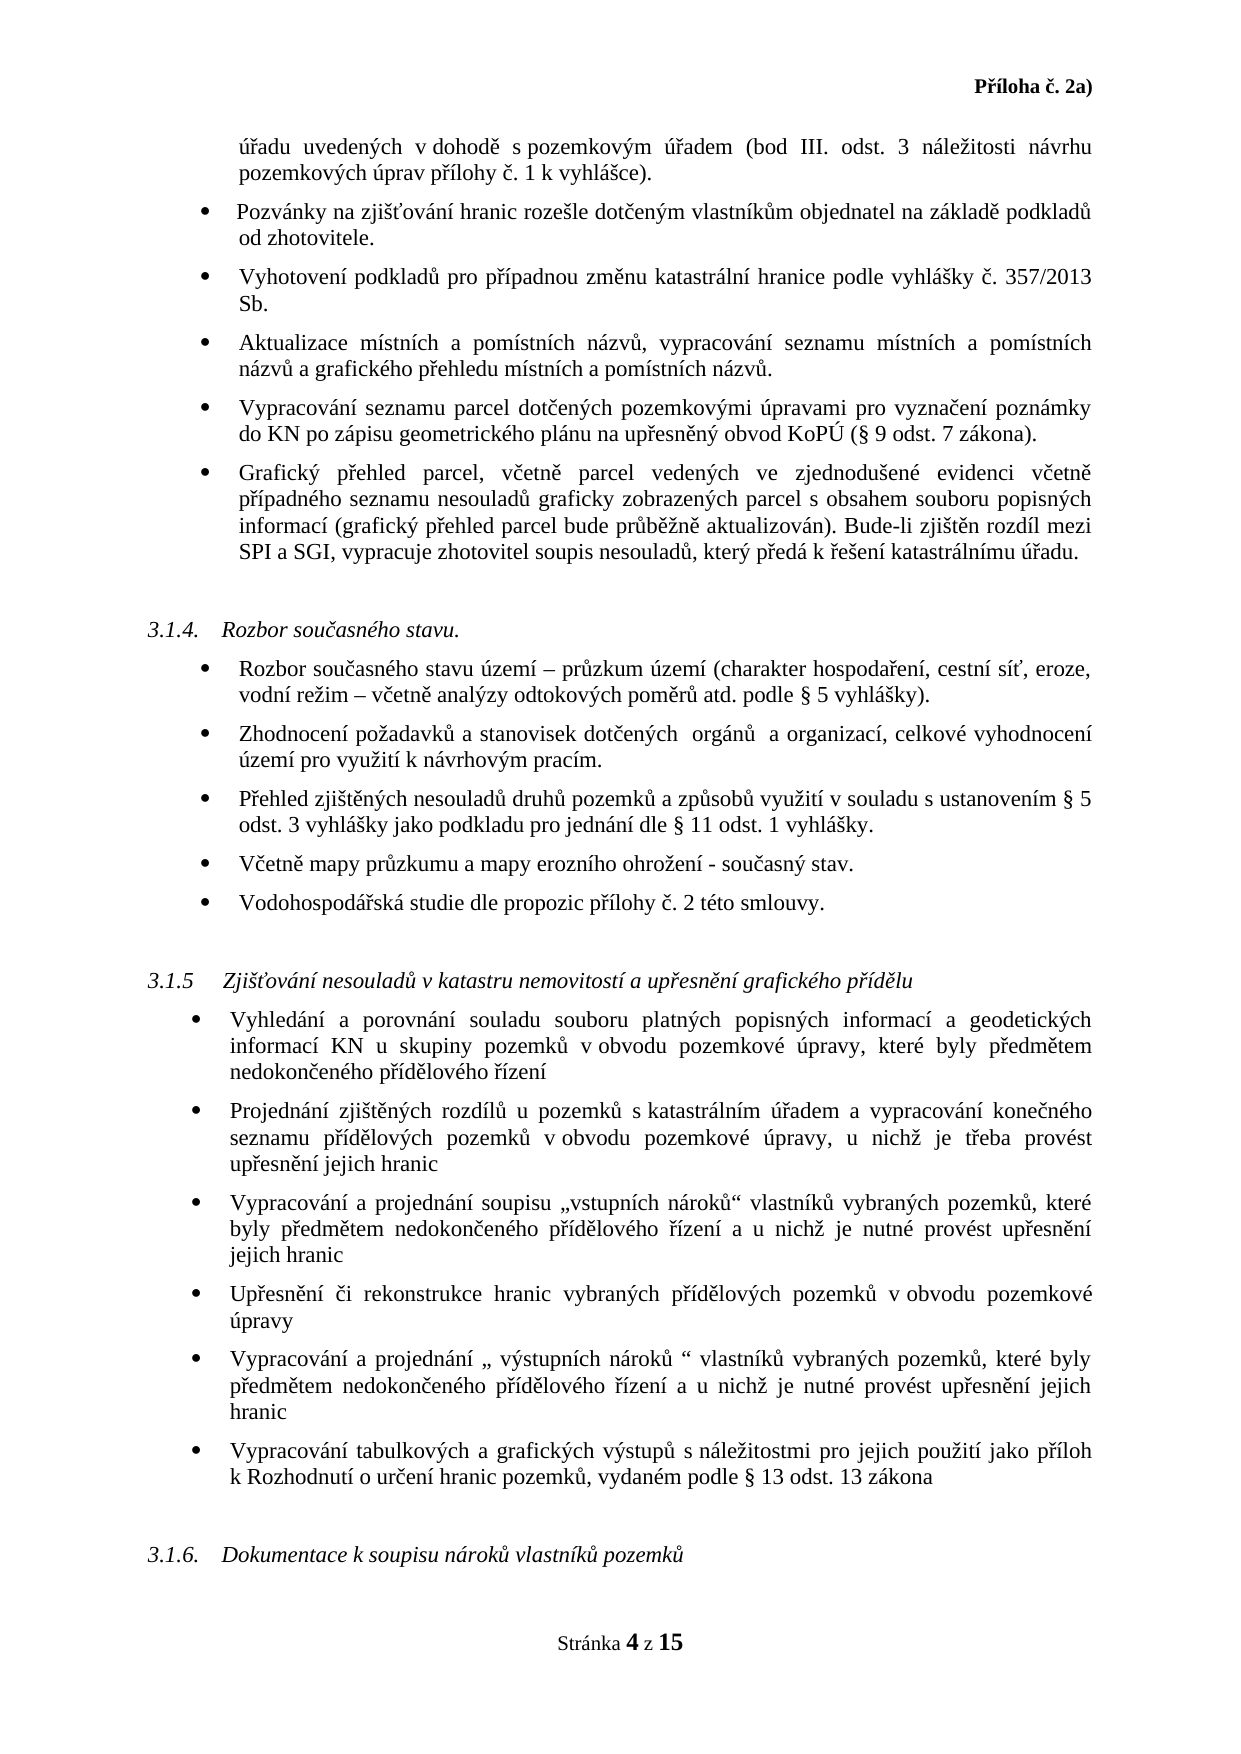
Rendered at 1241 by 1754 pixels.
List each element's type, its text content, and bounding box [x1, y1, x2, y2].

list Zhodnocení požadavků a stanovisek dotčených orgánů a organizací, celkové vyhodnocení území pro využití k návrhovým pracím. [201, 720, 1093, 772]
list Zjišťování nesouladů v katastru nemovitostí a upřesnění grafického přídělu [148, 967, 1093, 993]
list Grafický přehled parcel, včetně parcel vedených ve zjednodušené evidenci včetně případného seznamu nesouladů graficky zobrazených parcel s obsahem souboru popisných informací (grafický přehled parcel bude průběžně aktualizován). Bude-li zjištěn rozdíl mezi SPI a SGI, vypracuje zhotovitel soupis nesouladů, který předá k řešení katastrálnímu úřadu. [201, 459, 1093, 564]
list Projednání zjištěných rozdílů u pozemků s katastrálním úřadem a vypracování konečného seznamu přídělových pozemků v obvodu pozemkové úpravy, u nichž je třeba provést upřesnění jejich hranic [192, 1097, 1093, 1176]
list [201, 133, 1093, 186]
list Vyhotovení podkladů pro případnou změnu katastrální hranice podle vyhlášky č. 357/2013 Sb. [201, 263, 1093, 316]
list Aktualizace místních a pomístních názvů, vypracování seznamu místních a pomístních názvů a grafického přehledu místních a pomístních názvů. [201, 328, 1093, 381]
text 3.1.6. Dokumentace k soupisu nároků vlastníků pozemků [148, 1541, 1093, 1567]
list Vypracování a projednání „ výstupních nároků “ vlastníků vybraných pozemků, které byly předmětem nedokončeného přídělového řízení a u nichž je nutné provést upřesnění jejich hranic [192, 1346, 1093, 1424]
list Vypracování seznamu parcel dotčených pozemkovými úpravami pro vyznačení poznámky do KN po zápisu geometrického plánu na upřesněný obvod KoPÚ (§ 9 odst. 7 zákona). [201, 394, 1093, 446]
list Vypracování tabulkových a grafických výstupů s náležitostmi pro jejich použití jako příloh k Rozhodnutí o určení hranic pozemků, vydaném podle § 13 odst. 13 zákona [192, 1437, 1093, 1490]
list Rozbor současného stavu území – průzkum území (charakter hospodaření, cestní síť, eroze, vodní režim – včetně analýzy odtokových poměrů atd. podle § 5 vyhlášky). [201, 654, 1093, 707]
list Včetně mapy průzkumu a mapy erozního ohrožení - současný stav. [201, 850, 1093, 877]
list Upřesnění či rekonstrukce hranic vybraných přídělových pozemků v obvodu pozemkové úpravy [192, 1280, 1093, 1333]
list Přehled zjištěných nesouladů druhů pozemků a způsobů využití v souladu s ustanovením § 5 odst. 3 vyhlášky jako podkladu pro jednání dle § 11 odst. 1 vyhlášky. [201, 785, 1093, 838]
list Vodohospodářská studie dle propozic přílohy č. 2 této smlouvy. [201, 889, 1093, 915]
list Vypracování a projednání soupisu „vstupních nároků“ vlastníků vybraných pozemků, které byly předmětem nedokončeného přídělového řízení a u nichž je nutné provést upřesnění jejich hranic [192, 1189, 1093, 1268]
text 3.1.4. Rozbor současného stavu. [148, 616, 1093, 642]
list Vyhledání a porovnání souladu souboru platných popisných informací a geodetických informací KN u skupiny pozemků v obvodu pozemkové úpravy, které byly předmětem nedokončeného přídělového řízení [192, 1006, 1093, 1085]
list Pozvánky na zjišťování hranic rozešle dotčeným vlastníkům objednatel na základě podkladů od zhotovitele. [201, 198, 1093, 251]
